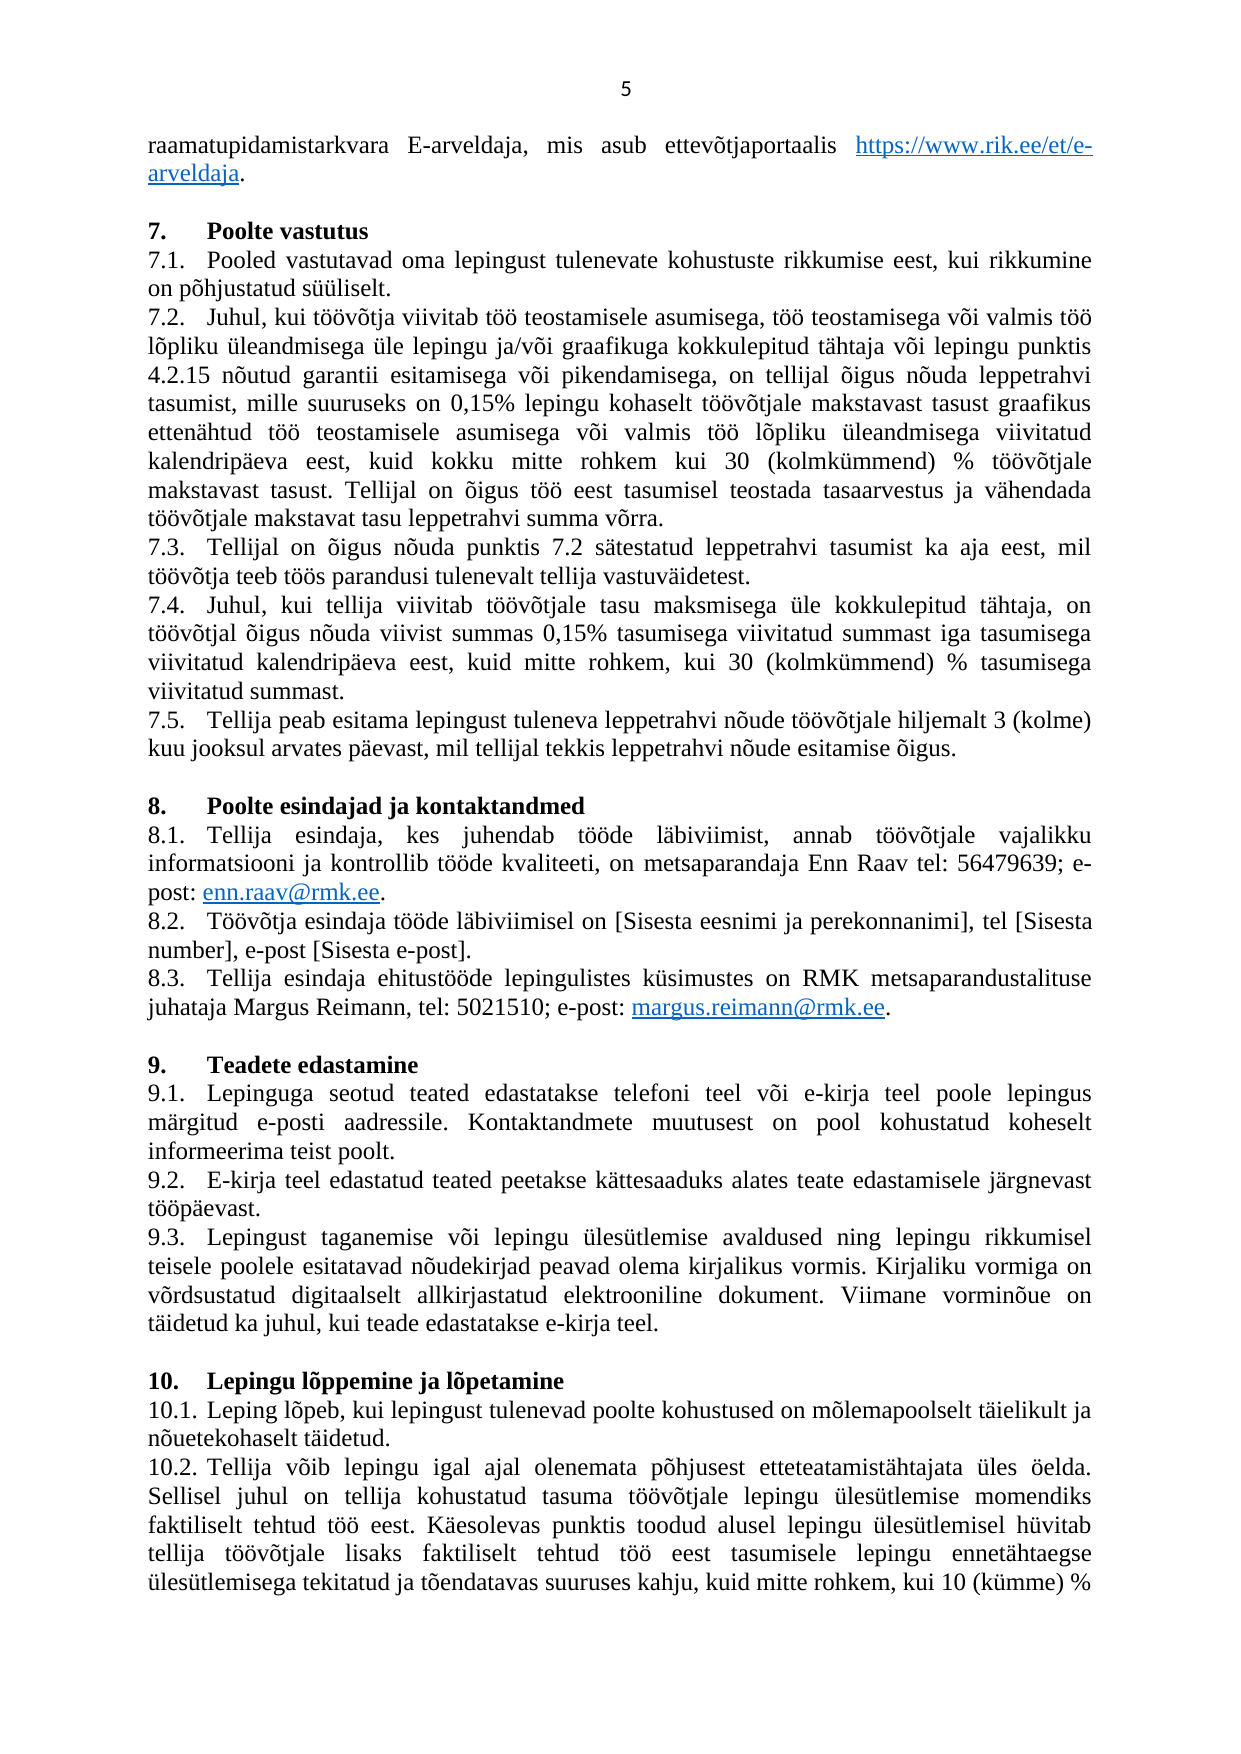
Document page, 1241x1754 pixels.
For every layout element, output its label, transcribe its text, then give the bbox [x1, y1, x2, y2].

text Lepinguga seotud teated edastatakse telefoni teel või e-kirja teel poole lepingus märgitud e-posti aadressile. Kontaktandmete muutusest on pool kohustatud koheselt informeerima teist poolt. [148, 1078, 1093, 1165]
text Lepingust taganemise või lepingu ülesütlemise avaldused ning lepingu rikkumisel teisele poolele esitatavad nõudekirjad peavad olema kirjalikus vormis. Kirjaliku vormiga on võrdsustatud digitaalselt allkirjastatud elektrooniline dokument. Viimane vorminõue on täidetud ka juhul, kui teade edastatakse e-kirja teel. [148, 1222, 1093, 1337]
text Juhul, kui töövõtja viivitab töö teostamisele asumisega, töö teostamisega või valmis töö lõpliku üleandmisega üle lepingu ja/või graafikuga kokkulepitud tähtaja või lepingu punktis 4.2.15 nõutud garantii esitamisega või pikendamisega, on tellijal õigus nõuda leppetrahvi tasumist, mille suuruseks on 0,15% lepingu kohaselt töövõtjale makstavast tasust graafikus ettenähtud töö teostamisele asumisega või valmis töö lõpliku üleandmisega viivitatud kalendripäeva eest, kuid kokku mitte rohkem kui 30 (kolmkümmend) % töövõtjale makstavast tasust. Tellijal on õigus töö eest tasumisel teostada tasaarvestus ja vähendada töövõtjale makstavat tasu leppetrahvi summa võrra. [148, 302, 1093, 532]
text Poolte vastutus [148, 216, 1093, 245]
text Lepingu lõppemine ja lõpetamine [148, 1366, 1093, 1395]
text E-kirja teel edastatud teated peetakse kättesaaduks alates teate edastamisele järgnevast tööpäevast. [148, 1165, 1093, 1222]
text Tellija esindaja ehitustööde lepingulistes küsimustes on RMK metsaparandustalituse juhataja Margus Reimann, tel: 5021510; e-post: margus.reimann@rmk.ee. [148, 963, 1093, 1021]
text Töövõtja esindaja tööde läbiviimisel on tel , e-post [148, 906, 1093, 963]
text Juhul, kui tellija viivitab töövõtjale tasu maksmisega üle kokkulepitud tähtaja, on töövõtjal õigus nõuda viivist summas 0,15% tasumisega viivitatud summast iga tasumisega viivitatud kalendripäeva eest, kuid mitte rohkem, kui 30 (kolmkümmend) % tasumisega viivitatud summast. [148, 590, 1093, 705]
text Teadete edastamine [148, 1050, 1093, 1078]
text Tellija peab esitama lepingust tuleneva leppetrahvi nõude töövõtjale hiljemalt 3 (kolme) kuu jooksul arvates päevast, mil tellijal tekkis leppetrahvi nõude esitamise õigus. [148, 705, 1093, 762]
text Tellija esindaja, kes juhendab tööde läbiviimist, annab töövõtjale vajalikku informatsiooni ja kontrollib tööde kvaliteeti, on metsaparandaja Enn Raav tel: 56479639; e-post: enn.raav@rmk.ee. [148, 820, 1093, 906]
text Tellijal on õigus nõuda punktis 7.2 sätestatud leppetrahvi tasumist ka aja eest, mil töövõtja teeb töös parandusi tulenevalt tellija vastuväidetest. [148, 532, 1093, 590]
text Poolte esindajad ja kontaktandmed [148, 791, 1093, 820]
text Leping lõpeb, kui lepingust tulenevad poolte kohustused on mõlemapoolselt täielikult ja nõuetekohaselt täidetud. [148, 1395, 1093, 1452]
text Pooled vastutavad oma lepingust tulenevate kohustuste rikkumise eest, kui rikkumine on põhjustatud süüliselt. [148, 245, 1093, 302]
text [148, 130, 1093, 187]
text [148, 1452, 1093, 1596]
